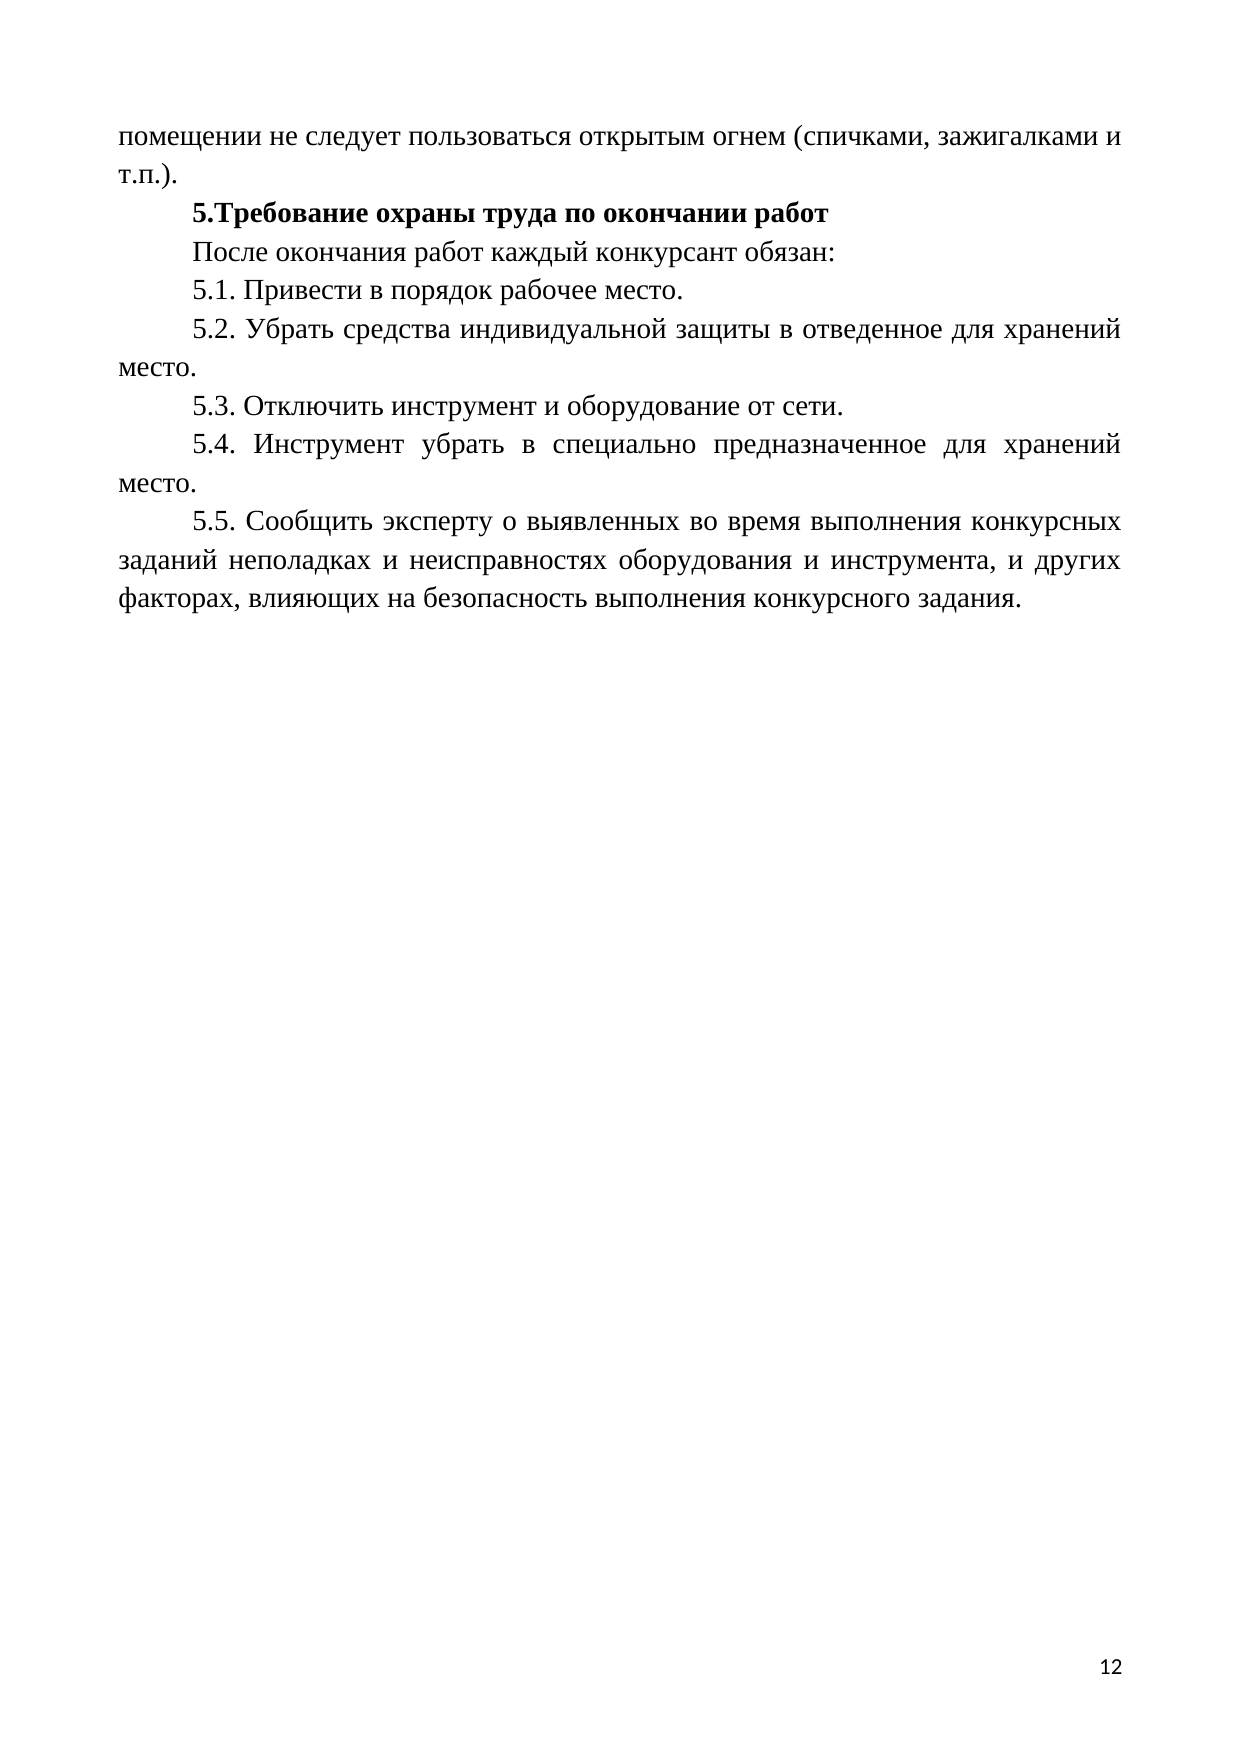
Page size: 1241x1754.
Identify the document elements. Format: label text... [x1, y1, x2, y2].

subtitle 5.Требование охраны труда по окончании работ [118, 195, 1122, 229]
text 5.1. Привести в порядок рабочее место. [118, 272, 1122, 306]
text 5.2. Убрать средства индивидуальной защиты в отведенное для хранений место. [118, 311, 1122, 383]
text 5.4. Инструмент убрать в специально предназначенное для хранений место. [118, 426, 1122, 498]
text 5.3. Отключить инструмент и оборудование от сети. [118, 388, 1122, 421]
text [118, 118, 1122, 190]
text 5.5. Сообщить эксперту о выявленных во время выполнения конкурсных заданий неполадках и неисправностях оборудования и инструмента, и других факторах, влияющих на безопасность выполнения конкурсного задания. [118, 503, 1122, 614]
text После окончания работ каждый конкурсант обязан: [118, 234, 1122, 267]
